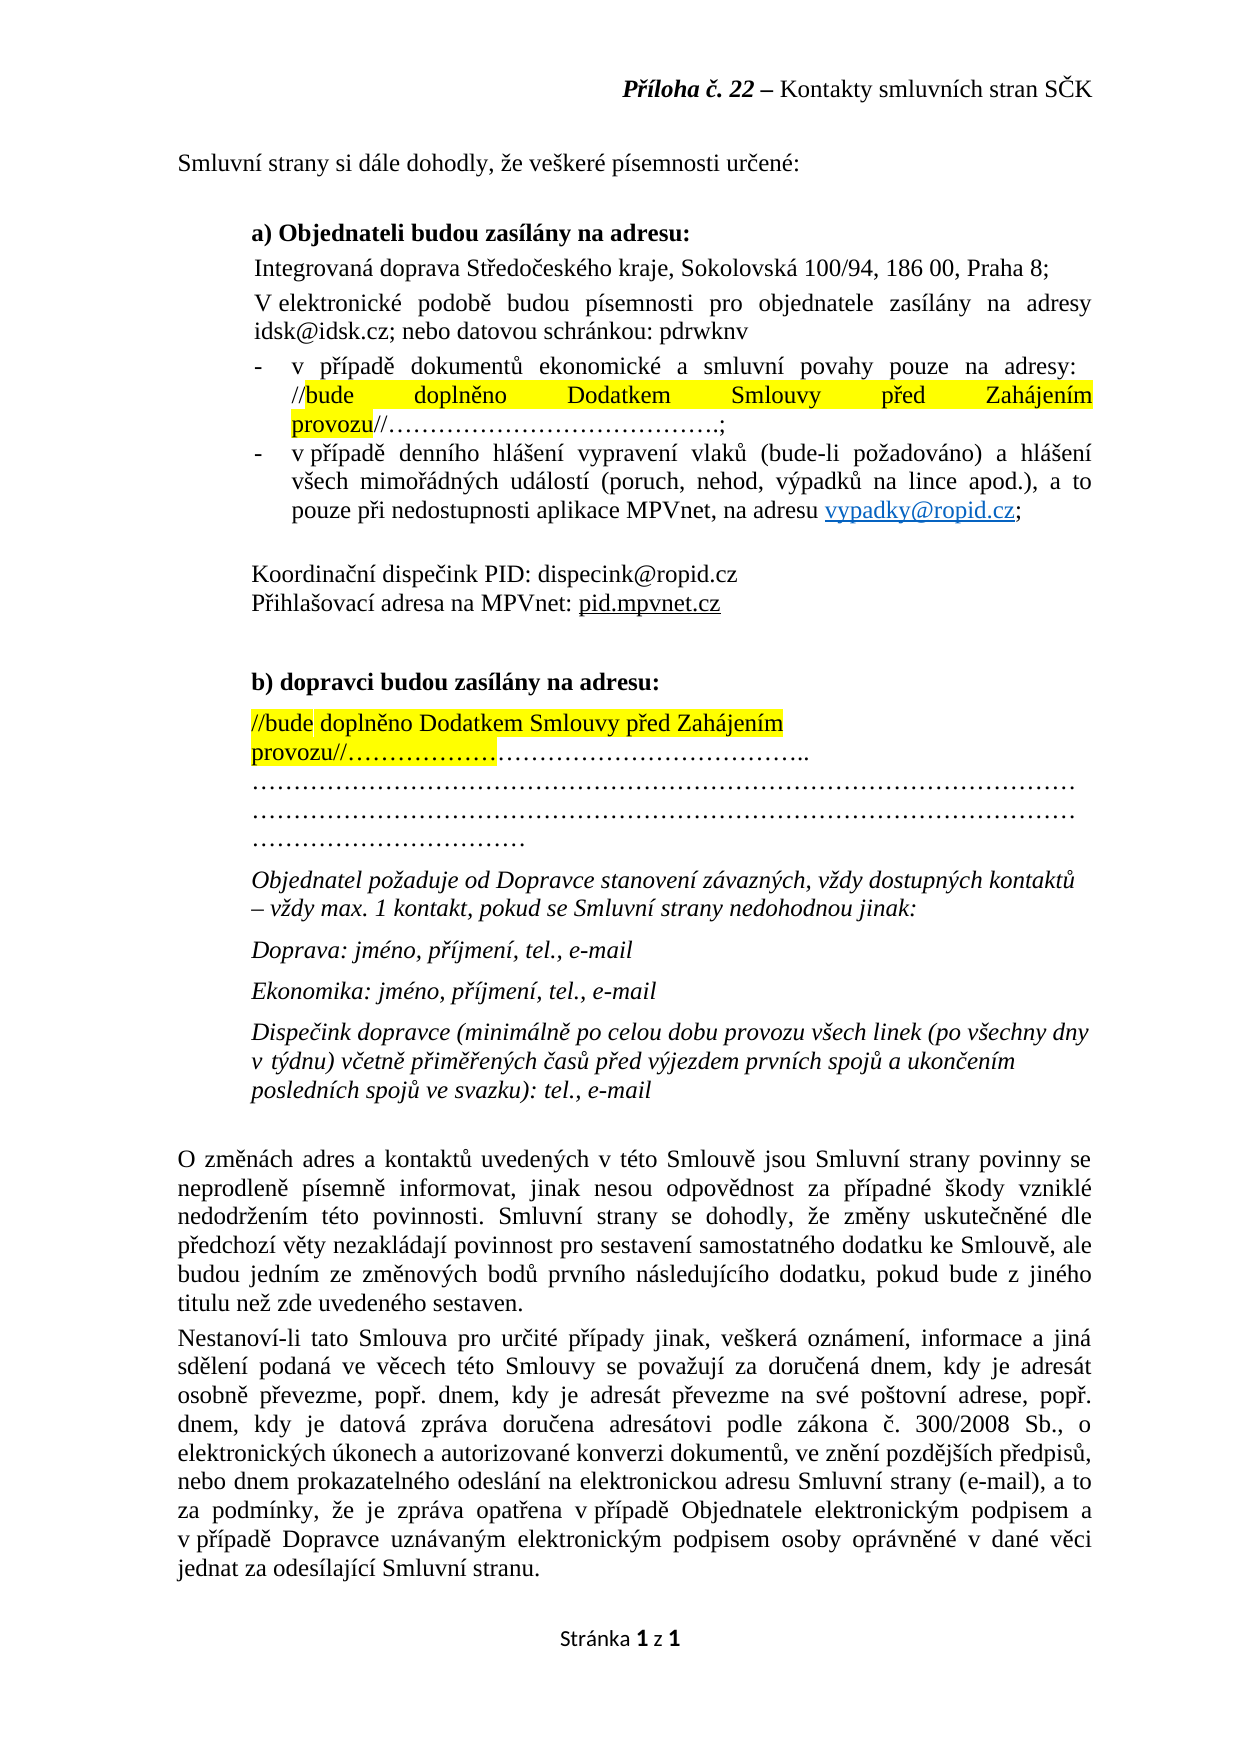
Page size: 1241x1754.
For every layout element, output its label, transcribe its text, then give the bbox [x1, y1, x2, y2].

text Přihlašovací adresa na MPVnet: pid.mpvnet.cz [148, 588, 1093, 616]
text //bude doplněno Dodatkem Smlouvy před Zahájením provozu//………………………………………………..…………………………………………………………………………………………………………………………………………………………………………………………………………… [251, 708, 1093, 852]
text Dispečink dopravce (minimálně po celou dobu provozu všech linek (po všechny dny v týdnu) včetně přiměřených časů před výjezdem prvních spojů a ukončením posledních spojů ve svazku): tel., e-mail [251, 1017, 1093, 1103]
list v případě dokumentů ekonomické a smluvní povahy pouze na adresy: //bude doplněno Dodatkem Smlouvy před Zahájením provozu//………………………………….; [254, 351, 1093, 438]
text Koordinační dispečink PID: dispecink@ropid.cz [148, 559, 1093, 588]
list v případě denního hlášení vypravení vlaků (bude-li požadováno) a hlášení všech mimořádných událostí (poruch, nehod, výpadků na lince apod.), a to pouze při nedostupnosti aplikace MPVnet, na adresu vypadky@ropid.cz; [254, 438, 1093, 524]
list O změnách adres a kontaktů uvedených v této Smlouvě jsou Smluvní strany povinny se neprodleně písemně informovat, jinak nesou odpovědnost za případné škody vzniklé nedodržením této povinnosti. Smluvní strany se dohodly, že změny uskutečněné dle předchozí věty nezakládají povinnost pro sestavení samostatného dodatku ke Smlouvě, ale budou jedním ze změnových bodů prvního následujícího dodatku, pokud bude z jiného titulu než zde uvedeného sestaven. [177, 1144, 1093, 1316]
text Objednatel požaduje od Dopravce stanovení závazných, vždy dostupných kontaktů – vždy max. 1 kontakt, pokud se Smluvní strany nedohodnou jinak: [251, 865, 1093, 922]
list Smluvní strany si dále dohodly, že veškeré písemnosti určené: [177, 148, 1093, 176]
text Integrovaná doprava Středočeského kraje, Sokolovská 100/94, 186 00, Praha 8; [254, 253, 1093, 281]
list Nestanoví-li tato Smlouva pro určité případy jinak, veškerá oznámení, informace a jiná sdělení podaná ve věcech této Smlouvy se považují za doručená dnem, kdy je adresát osobně převezme, popř. dnem, kdy je adresát převezme na své poštovní adrese, popř. dnem, kdy je datová zpráva doručena adresátovi podle zákona č. 300/2008 Sb., o elektronických úkonech a autorizované konverzi dokumentů, ve znění pozdějších předpisů, nebo dnem prokazatelného odeslání na elektronickou adresu Smluvní strany (e-mail), a to za podmínky, že je zpráva opatřena v případě Objednatele elektronickým podpisem a v případě Dopravce uznávaným elektronickým podpisem osoby oprávněné v dané věci jednat za odesílající Smluvní stranu. [177, 1323, 1093, 1581]
text Doprava: jméno, příjmení, tel., e-mail [251, 935, 1093, 963]
text a) Objednateli budou zasílány na adresu: [251, 218, 1093, 246]
text b) dopravci budou zasílány na adresu: [251, 667, 1093, 696]
text Ekonomika: jméno, příjmení, tel., e-mail [251, 976, 1093, 1005]
text V elektronické podobě budou písemnosti pro objednatele zasílány na adresy idsk@idsk.cz; nebo datovou schránkou: pdrwknv [254, 288, 1093, 345]
